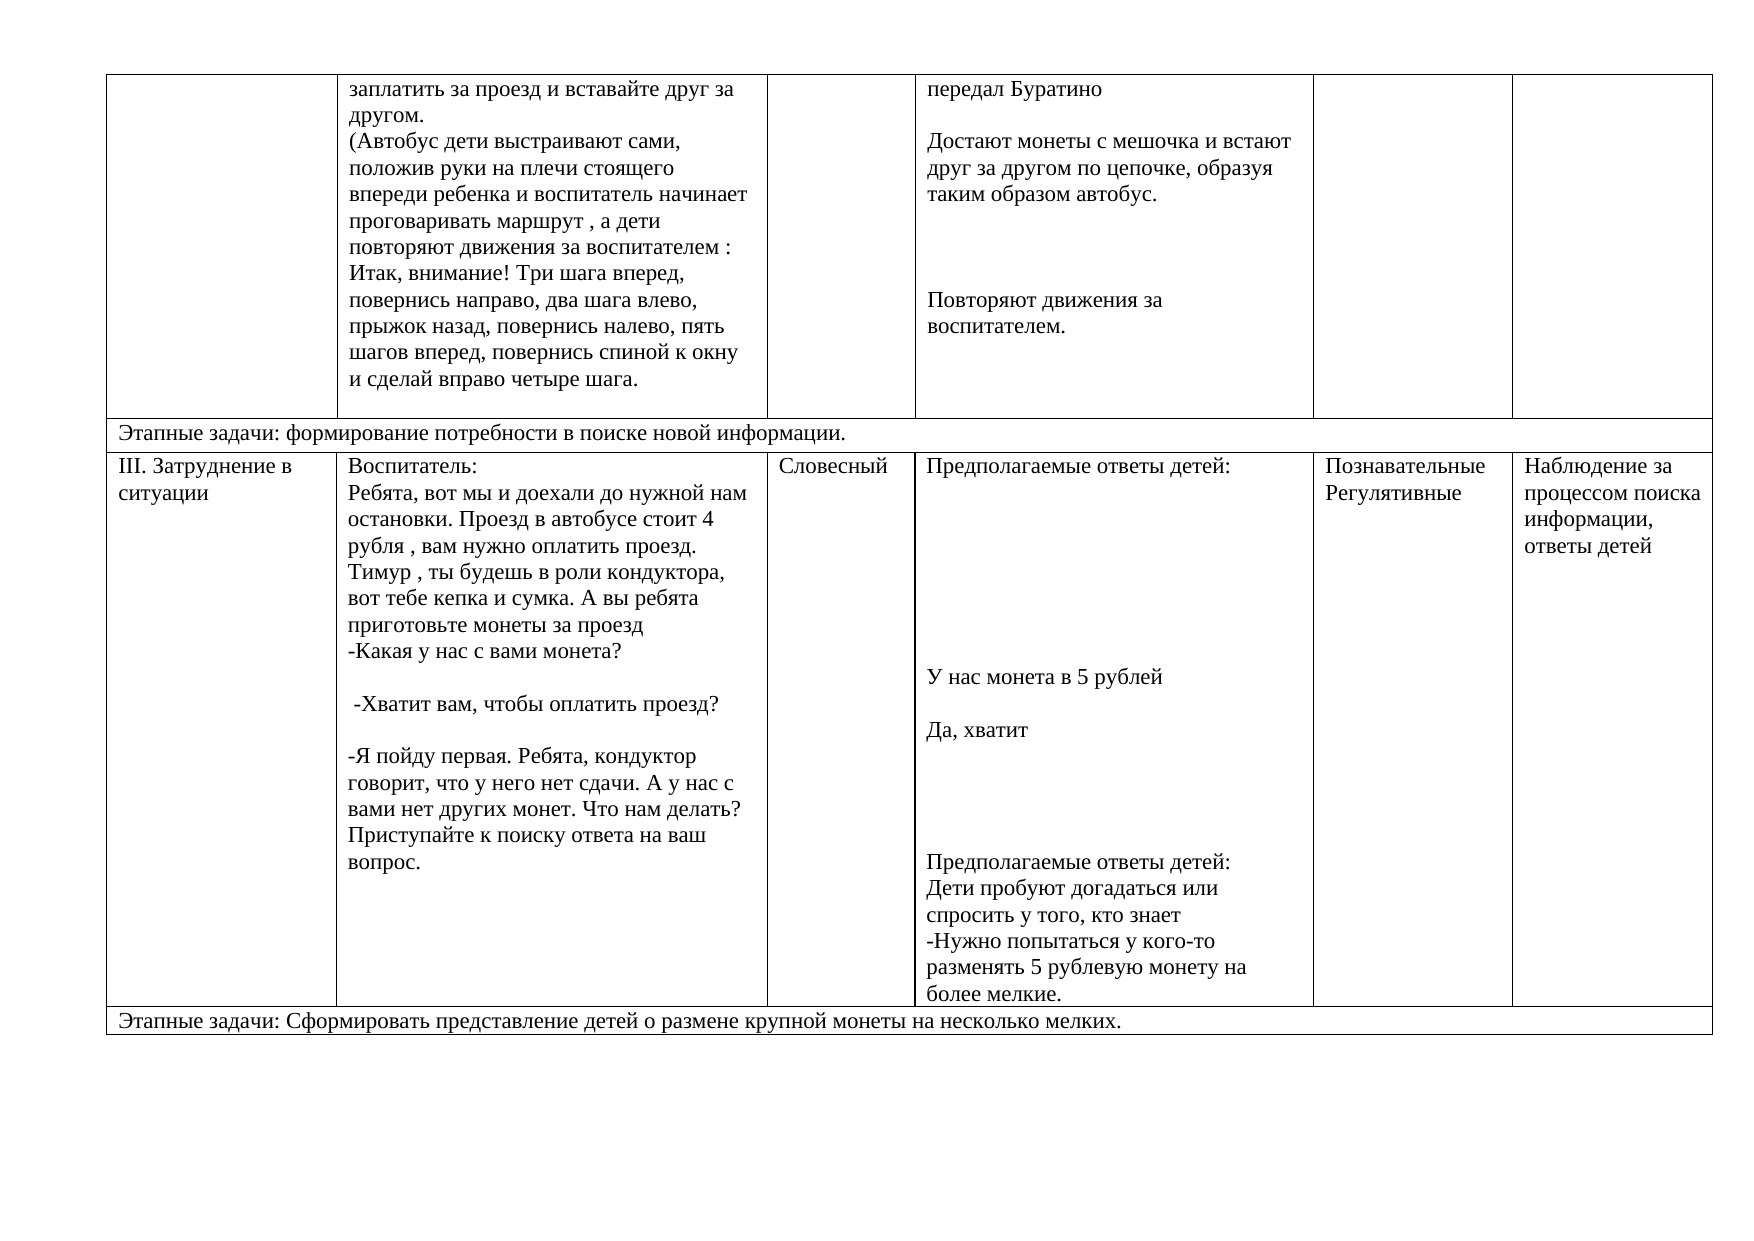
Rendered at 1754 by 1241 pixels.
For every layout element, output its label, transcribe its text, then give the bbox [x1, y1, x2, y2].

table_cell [338, 75, 767, 417]
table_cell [916, 75, 1313, 417]
table_cell Словесный [768, 453, 914, 1006]
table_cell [1513, 75, 1712, 417]
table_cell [768, 75, 915, 417]
table_cell [1314, 75, 1512, 417]
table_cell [107, 75, 337, 417]
table_cell Наблюдение за процессом поиска информации, ответы детей [1513, 453, 1712, 1006]
table_cell III. Затруднение в ситуации [107, 453, 336, 1006]
table_cell Воспитатель: Ребята, вот мы и доехали до нужной нам остановки. Проезд в автобусе стоит 4 рубля , вам нужно оплатить проезд. Тимур , ты будешь в роли кондуктора, вот тебе кепка и сумка. А вы ребята приготовьте монеты за проезд -Какая у нас с вами монета? -Хватит вам, чтобы оплатить проезд? -Я пойду первая. Ребята, кондуктор говорит, что у него нет сдачи. А у нас с вами нет других монет. Что нам делать? Приступайте к поиску ответа на ваш вопрос. [337, 453, 767, 1006]
table_cell Этапные задачи: формирование потребности в поиске новой информации. [107, 419, 1712, 452]
table_cell Предполагаемые ответы детей: У нас монета в 5 рублей Да, хватит Предполагаемые ответы детей: Дети пробуют догадаться или спросить у того, кто знает -Нужно попытаться у кого-то разменять 5 рублевую монету на более мелкие. [916, 453, 1313, 1006]
table_cell Этапные задачи: Сформировать представление детей о размене крупной монеты на несколько мелких. [107, 1007, 1712, 1033]
table_cell Познавательные Регулятивные [1314, 453, 1512, 1006]
